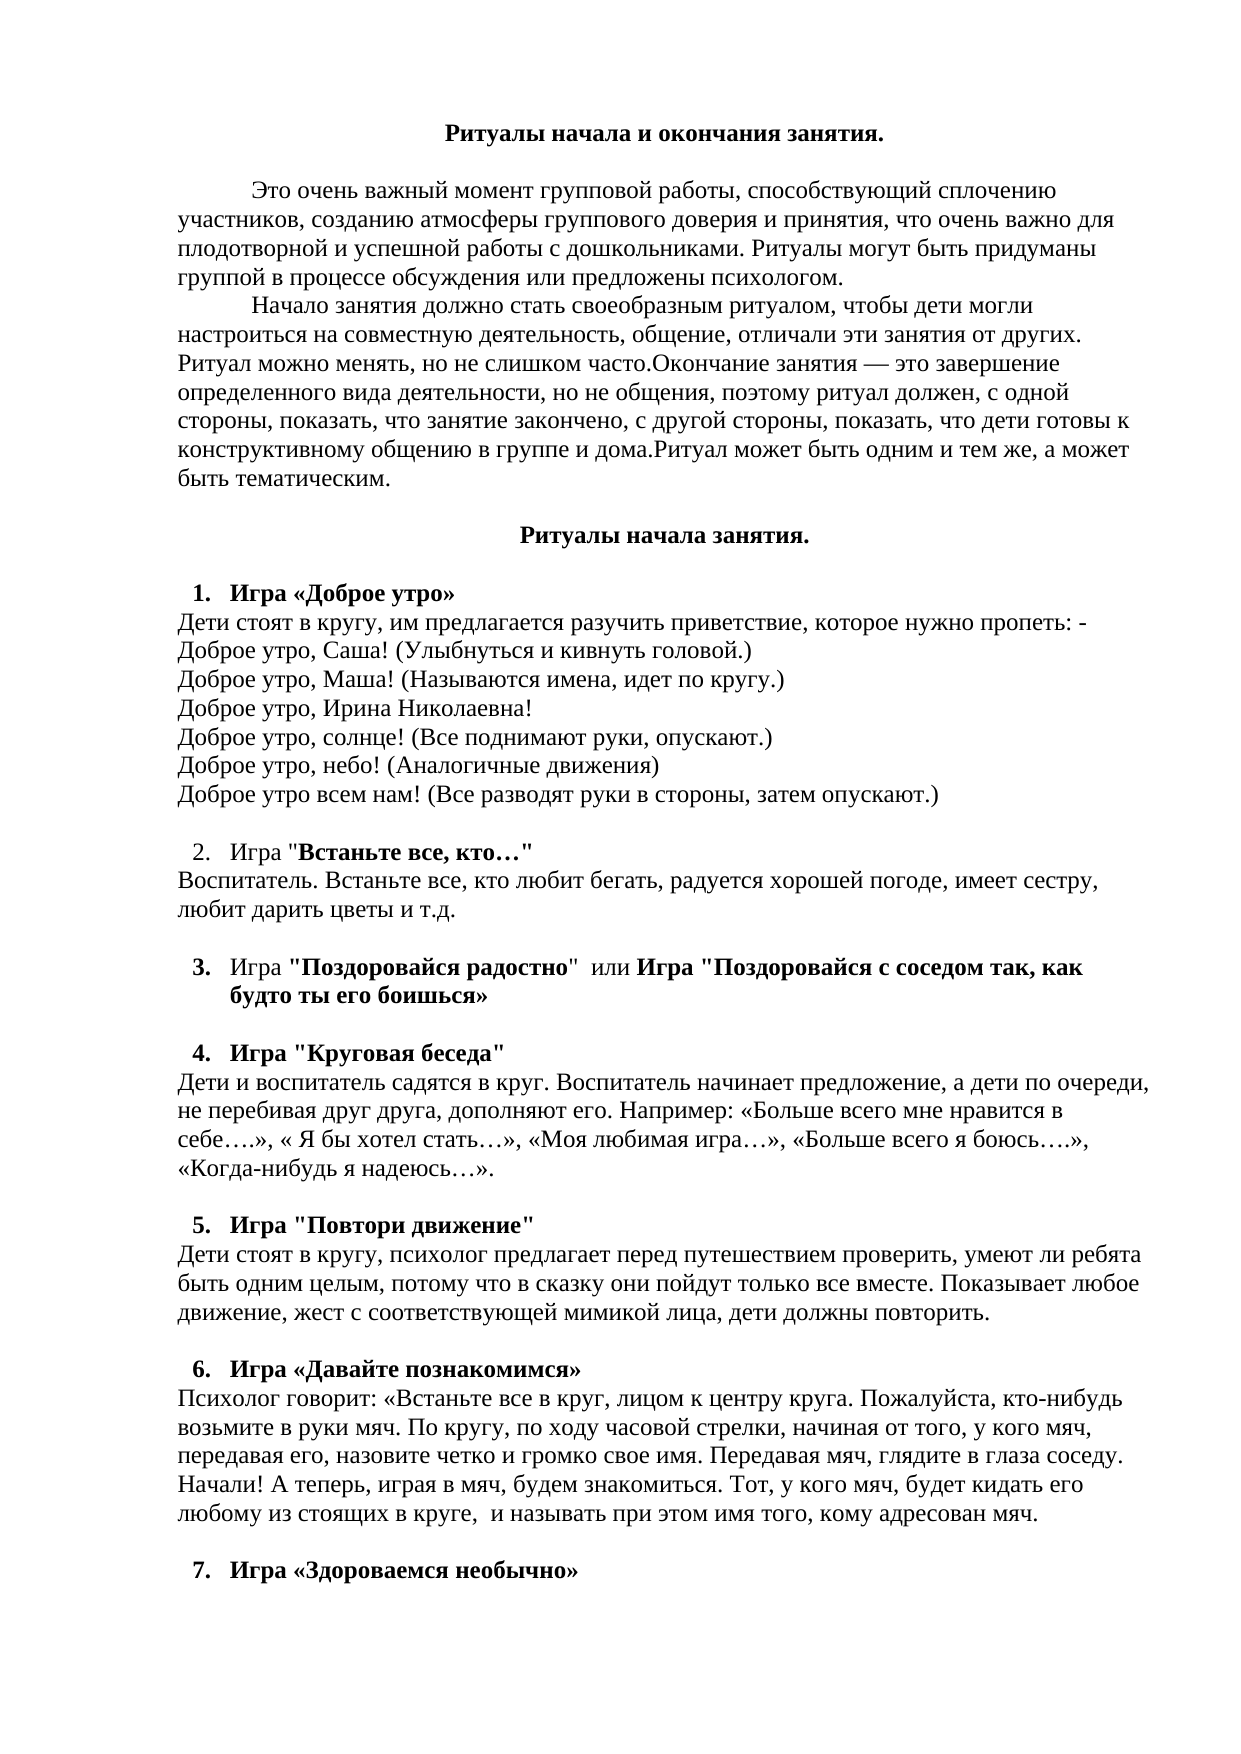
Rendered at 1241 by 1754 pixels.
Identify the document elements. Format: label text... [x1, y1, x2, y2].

text Дети стоят в кругу, им предлагается разучить приветствие, которое нужно пропеть: - Доброе утро, Саша! (Улыбнуться и кивнуть головой.) [177, 607, 1152, 664]
text Ритуалы начала занятия. [177, 521, 1152, 549]
text Доброе утро, солнце! (Все поднимают руки, опускают.) [177, 722, 1152, 751]
list Игра "Встаньте все, кто…" [192, 837, 1152, 866]
text Ритуалы начала и окончания занятия. [177, 118, 1152, 147]
list Игра «Давайте познакомимся» [192, 1354, 1152, 1383]
list Игра "Круговая беседа" [192, 1038, 1152, 1067]
list Игра "Повтори движение" [192, 1211, 1152, 1239]
text Это очень важный момент групповой работы, способствующий сплочению участников, созданию атмосферы группового доверия и принятия, что очень важно для плодотворной и успешной работы с дошкольниками. Ритуалы могут быть придуманы группой в процессе обсуждения или предложены психологом. [177, 176, 1152, 291]
text Дети стоят в кругу, психолог предлагает перед путешествием проверить, умеют ли ребята быть одним целым, потому что в сказку они пойдут только все вместе. Показывает любое движение, жест с соответствующей мимикой лица, дети должны повторить. [177, 1239, 1152, 1326]
text Начало занятия должно стать своеобразным ритуалом, чтобы дети могли настроиться на совместную деятельность, общение, отличали эти занятия от других. Ритуал можно менять, но не слишком часто.Окончание занятия — это завершение определенного вида деятельности, но не общения, поэтому ритуал должен, с одной стороны, показать, что занятие закончено, с другой стороны, показать, что дети готовы к конструктивному общению в группе и дома.Ритуал может быть одним и тем же, а может быть тематическим. [177, 291, 1152, 492]
list Игра "Поздоровайся радостно" или Игра "Поздоровайся с соседом так, как будто ты его боишься» [192, 952, 1152, 1009]
text Доброе утро всем нам! (Все разводят руки в стороны, затем опускают.) [177, 779, 1152, 808]
text Доброе утро, Маша! (Называются имена, идет по кругу.) [177, 664, 1152, 693]
list Игра «Здороваемся необычно» [192, 1556, 1152, 1584]
text Доброе утро, Ирина Николаевна! [177, 693, 1152, 722]
text Воспитатель. Встаньте все, кто любит бегать, радуется хорошей погоде, имеет сестру, любит дарить цветы и т.д. [177, 866, 1152, 923]
list Игра «Доброе утро» [192, 578, 1152, 607]
text Дети и воспитатель садятся в круг. Воспитатель начинает предложение, а дети по очереди, не перебивая друг друга, дополняют его. Например: «Больше всего мне нравится в себе….», « Я бы хотел стать…», «Моя любимая игра…», «Больше всего я боюсь….», «Когда-нибудь я надеюсь…». [177, 1067, 1152, 1182]
text Психолог говорит: «Встаньте все в круг, лицом к центру круга. Пожалуйста, кто-нибудь возьмите в руки мяч. По кругу, по ходу часовой стрелки, начиная от того, у кого мяч, передавая его, назовите четко и громко свое имя. Передавая мяч, глядите в глаза соседу. Начали! А теперь, играя в мяч, будем знакомиться. Тот, у кого мяч, будет кидать его любому из стоящих в круге, и называть при этом имя того, кому адресован мяч. [177, 1383, 1152, 1527]
text Доброе утро, небо! (Аналогичные движения) [177, 751, 1152, 779]
